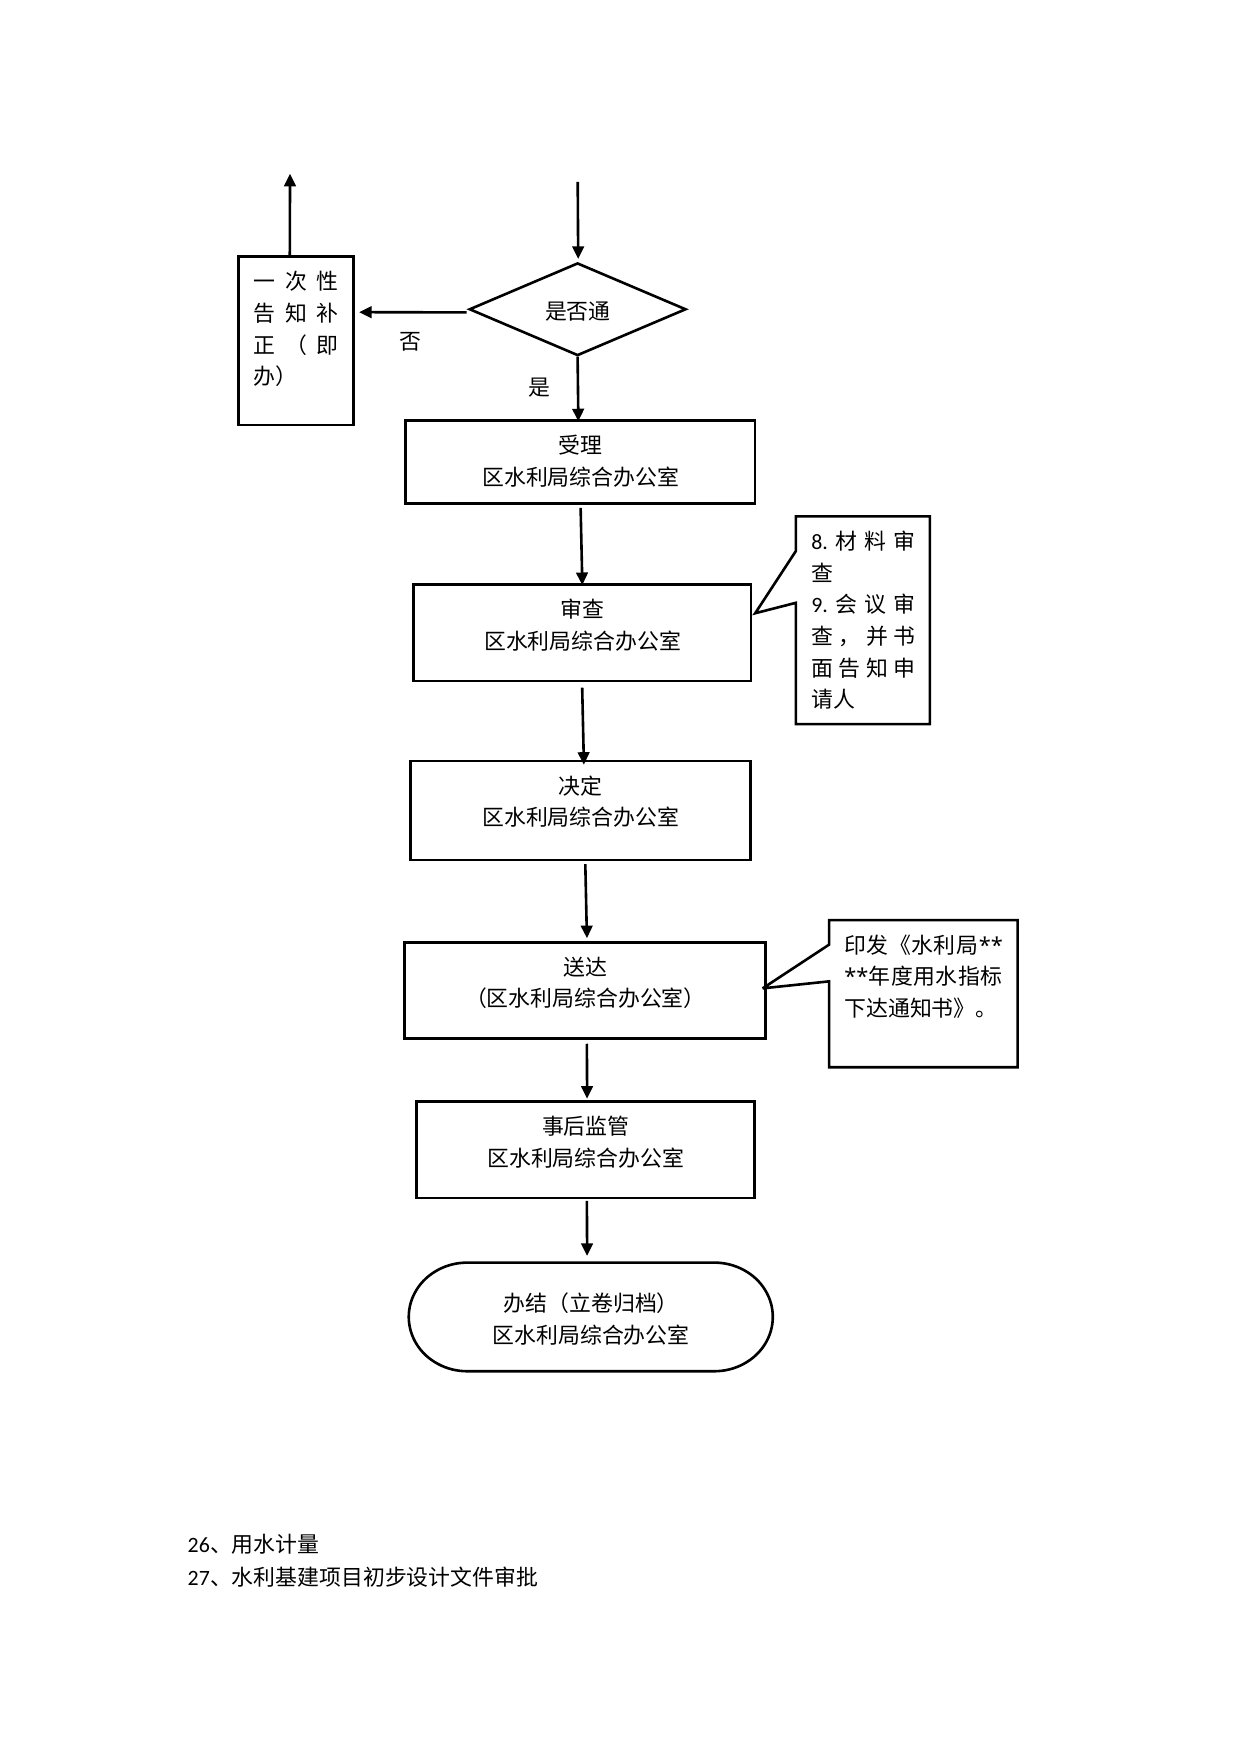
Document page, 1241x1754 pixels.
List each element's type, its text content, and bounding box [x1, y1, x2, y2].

list 26、用水计量 [187, 1527, 1053, 1559]
list 27、水利基建项目初步设计文件审批 [187, 1559, 1053, 1592]
